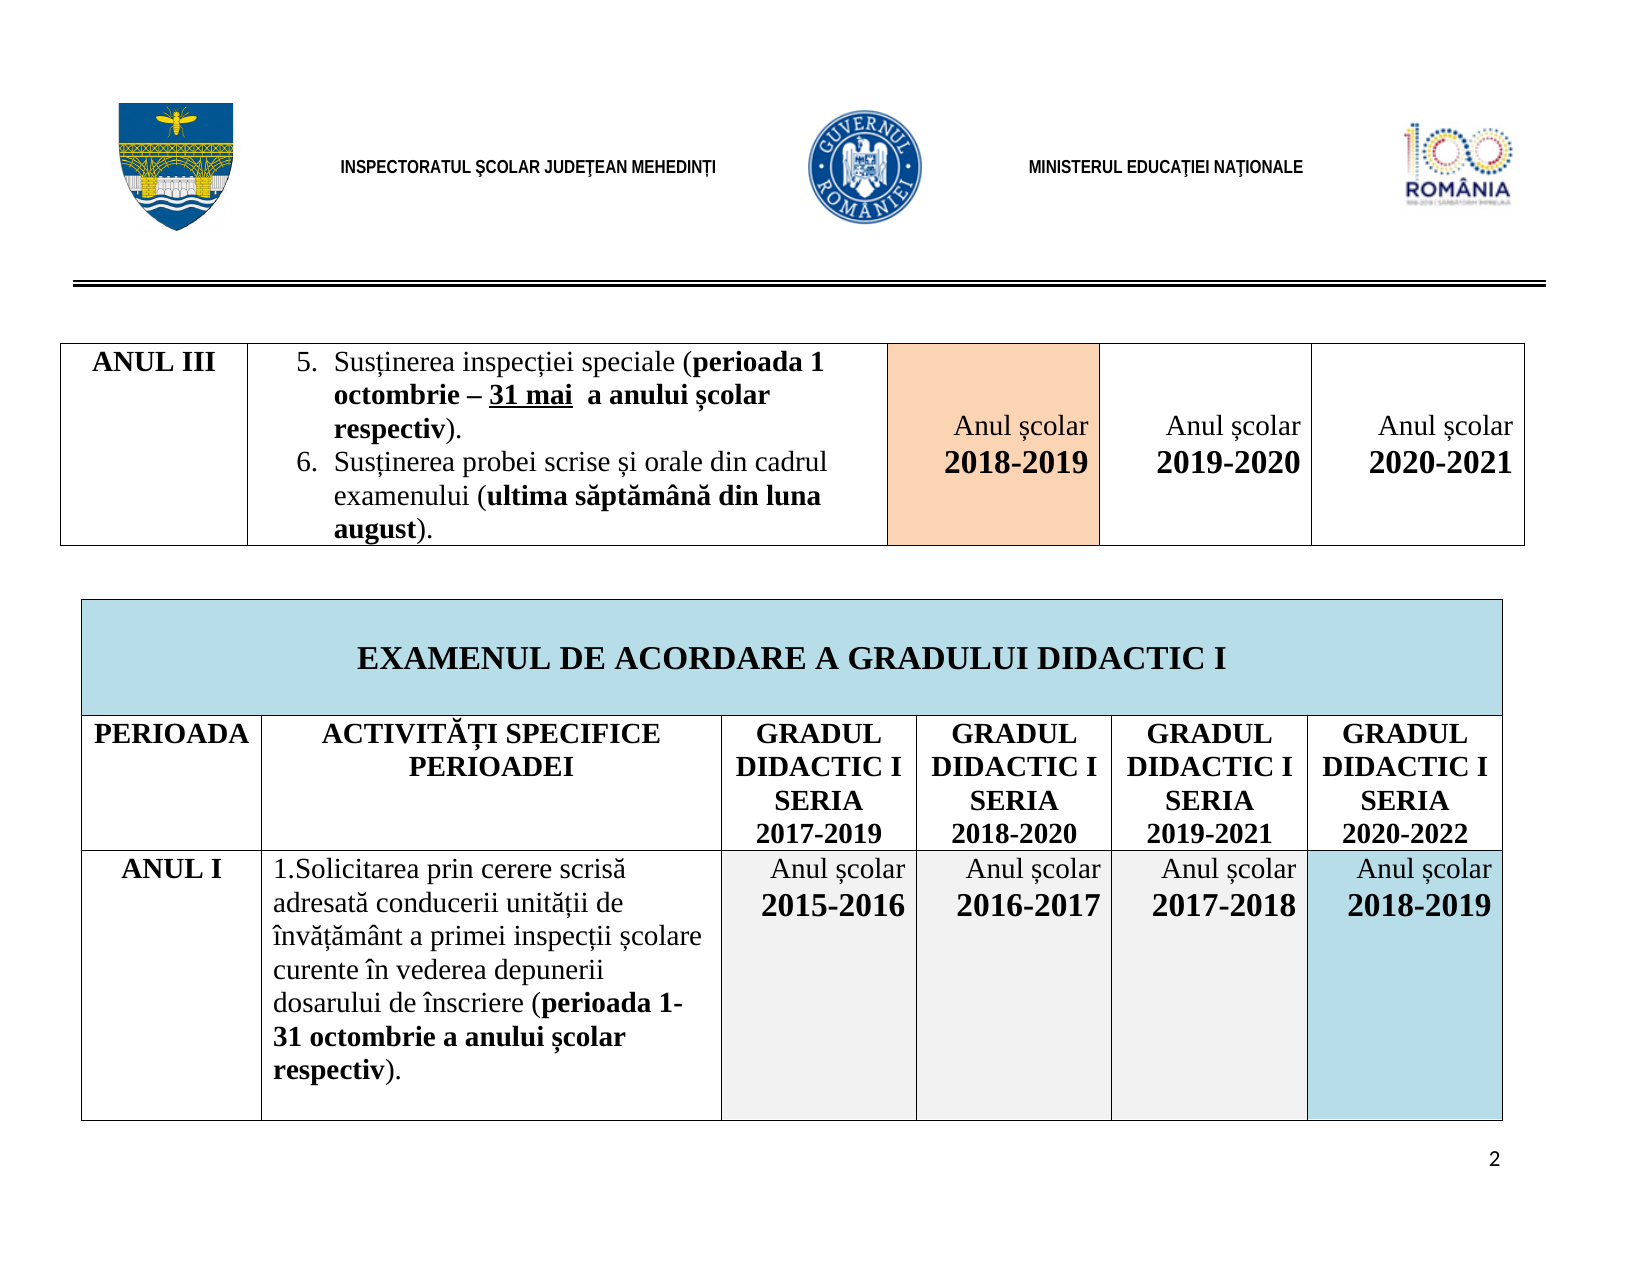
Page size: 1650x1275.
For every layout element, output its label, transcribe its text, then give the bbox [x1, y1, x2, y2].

table_cell GRADUL DIDACTIC I SERIA 2019-2021 [1112, 716, 1307, 850]
picture [807, 109, 923, 225]
table_cell Anul școlar 2018-2019 [1308, 851, 1502, 1119]
picture [118, 103, 234, 231]
table_cell Anul școlar 2016-2017 [917, 851, 1111, 1119]
table_cell Anul școlar 2017-2018 [1112, 851, 1307, 1119]
table_cell GRADUL DIDACTIC I SERIA 2017-2019 [722, 716, 916, 850]
table_cell ANUL III [61, 344, 247, 545]
table_cell Susținerea inspecției speciale (perioada 1 octombrie – 31 mai a anului școlar respectiv). Susținerea probei scrise și orale din cadrul examenului (ultima săptămână din luna august). [248, 344, 887, 545]
table_cell Anul școlar 2020-2021 [1312, 344, 1524, 545]
table_header EXAMENUL DE ACORDARE A GRADULUI DIDACTIC I [82, 600, 1502, 715]
table_cell Anul școlar 2015-2016 [722, 851, 916, 1119]
table_cell PERIOADA [82, 716, 261, 850]
table_cell ANUL I [82, 851, 261, 1119]
table_cell GRADUL DIDACTIC I SERIA 2018-2020 [917, 716, 1111, 850]
table_cell GRADUL DIDACTIC I SERIA 2020-2022 [1308, 716, 1502, 850]
table_cell ACTIVITĂȚI SPECIFICE PERIOADEI [262, 716, 721, 850]
picture [1400, 108, 1526, 225]
table_cell Anul școlar 2019-2020 [1100, 344, 1311, 545]
table_cell Anul școlar 2018-2019 [888, 344, 1099, 545]
